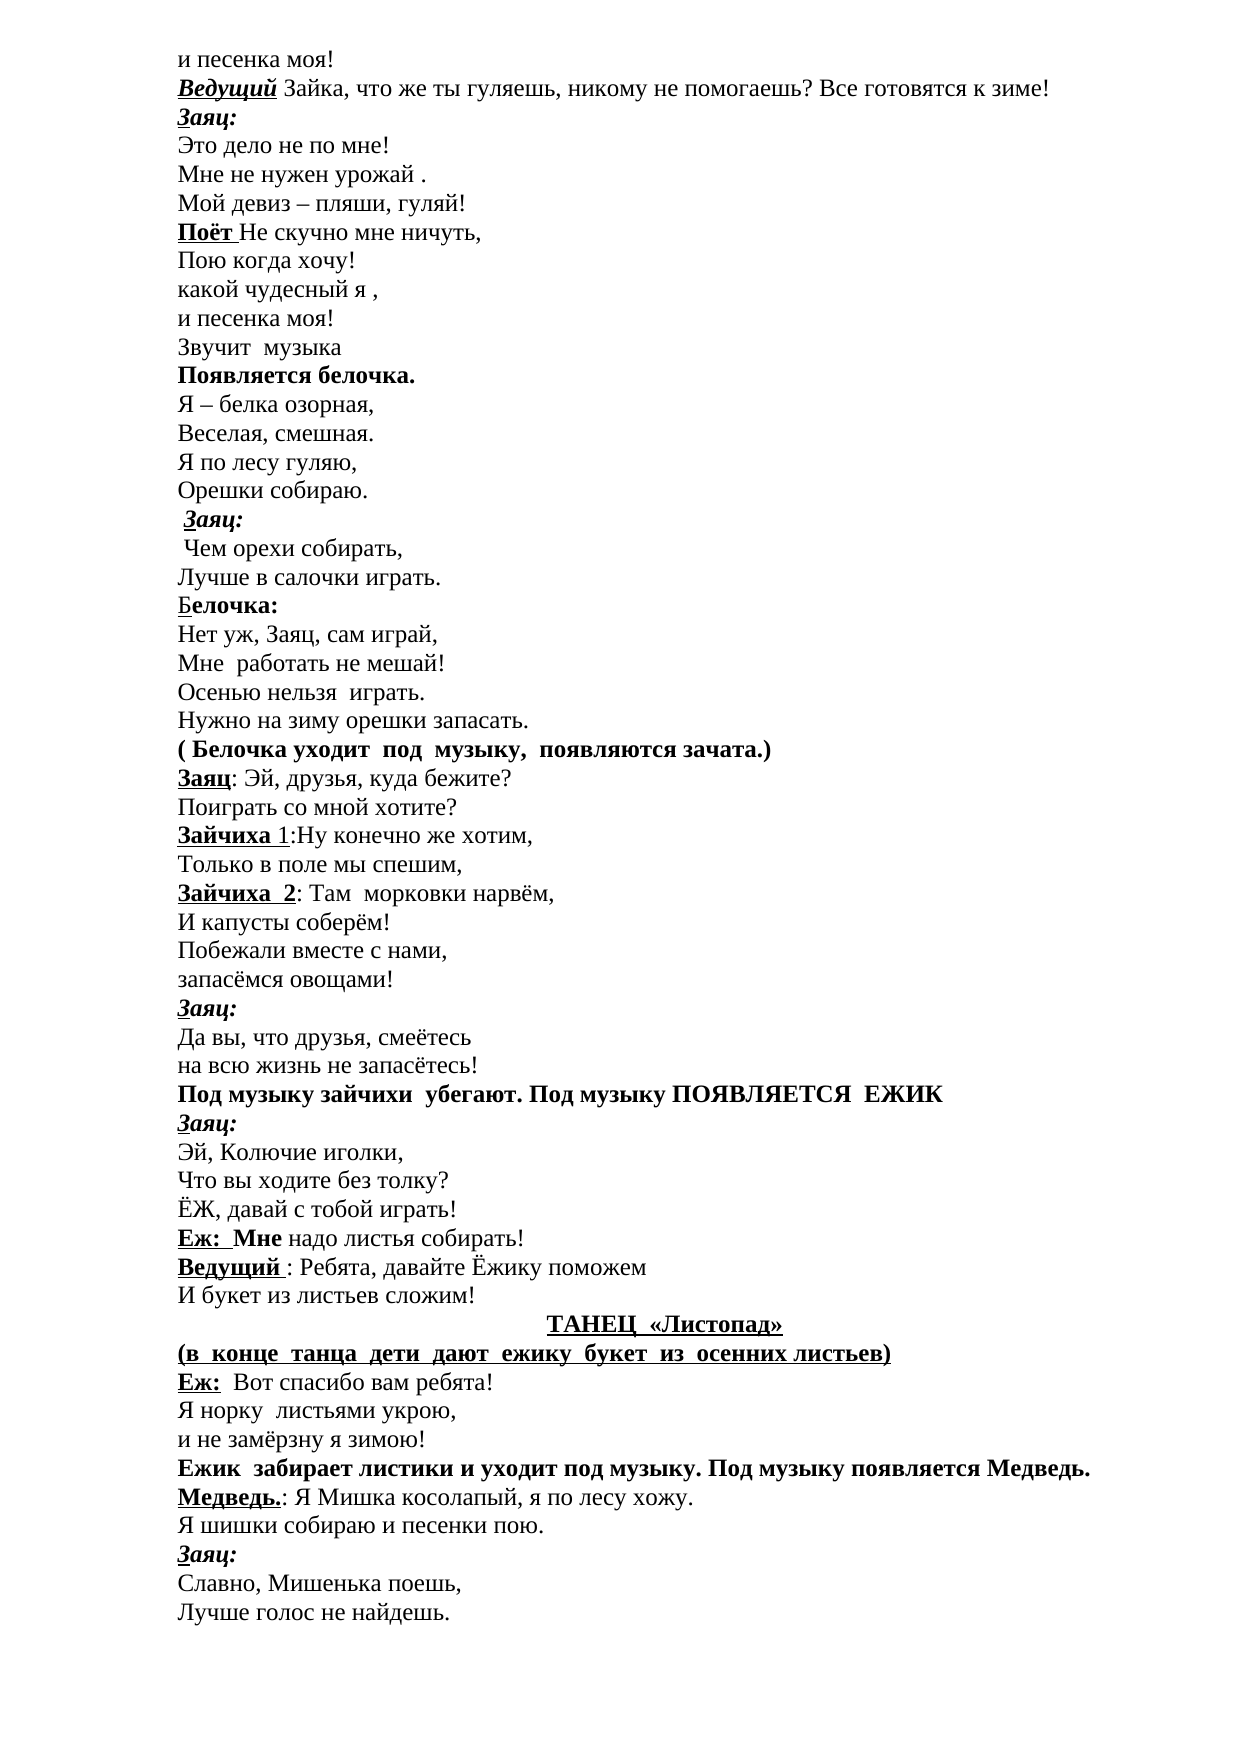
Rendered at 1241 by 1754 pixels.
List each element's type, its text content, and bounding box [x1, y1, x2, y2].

text Мой девиз – пляши, гуляй! [177, 188, 1152, 217]
text И капусты соберём! [177, 907, 1152, 936]
text Веселая, смешная. [177, 418, 1152, 447]
text Побежали вместе с нами, [177, 936, 1152, 964]
text Заяц: [177, 993, 1152, 1022]
text Осенью нельзя играть. [177, 677, 1152, 706]
text Еж: Мне надо листья собирать! [177, 1223, 1152, 1252]
text Зайчиха 1:Ну конечно же хотим, [177, 821, 1152, 849]
text Эй, Колючие иголки, [177, 1137, 1152, 1166]
text Я – белка озорная, [177, 389, 1152, 418]
text Ведущий : Ребята, давайте Ёжику поможем [177, 1252, 1152, 1281]
text Чем орехи собирать, [177, 533, 1152, 562]
text Заяц: [177, 102, 1152, 131]
text Ежик забирает листики и уходит под музыку. Под музыку появляется Медведь. [177, 1453, 1152, 1482]
text ТАНЕЦ «Листопад» [177, 1309, 1152, 1338]
text Лучше в салочки играть. [177, 562, 1152, 591]
text и не замёрзну я зимою! [177, 1424, 1152, 1453]
text Орешки собираю. [177, 476, 1152, 504]
text ( Белочка уходит под музыку, появляются зачата.) [177, 734, 1152, 763]
text Что вы ходите без толку? [177, 1166, 1152, 1194]
text запасёмся овощами! [177, 964, 1152, 993]
text Появляется белочка. [177, 361, 1152, 389]
text Я по лесу гуляю, [177, 447, 1152, 476]
text Ведущий Зайка, что же ты гуляешь, никому не помогаешь? Все готовятся к зиме! [177, 73, 1152, 102]
text Я норку листьями укрою, [177, 1396, 1152, 1424]
text Нет уж, Заяц, сам играй, [177, 619, 1152, 648]
text Заяц: [177, 1539, 1152, 1568]
text Под музыку зайчихи убегают. Под музыку ПОЯВЛЯЕТСЯ ЕЖИК [177, 1079, 1152, 1108]
text Мне работать не мешай! [177, 648, 1152, 677]
text Лучше голос не найдешь. [177, 1597, 1152, 1626]
text какой чудесный я , [177, 274, 1152, 303]
text Поиграть со мной хотите? [177, 792, 1152, 821]
text Заяц: [177, 504, 1152, 533]
text Зайчиха 2: Там морковки нарвём, [177, 878, 1152, 907]
text Славно, Мишенька поешь, [177, 1568, 1152, 1597]
text (в конце танца дети дают ежику букет из осенних листьев) [177, 1338, 1152, 1367]
text Белочка: [177, 591, 1152, 619]
text И букет из листьев сложим! [177, 1281, 1152, 1309]
text Это дело не по мне! [177, 131, 1152, 159]
text и песенка моя! [177, 303, 1152, 332]
text на всю жизнь не запасётесь! [177, 1051, 1152, 1079]
text Поёт Не скучно мне ничуть, [177, 217, 1152, 246]
text Еж: Вот спасибо вам ребята! [177, 1367, 1152, 1396]
text Только в поле мы спешим, [177, 849, 1152, 878]
text Я шишки собираю и песенки пою. [177, 1511, 1152, 1539]
text Звучит музыка [177, 332, 1152, 361]
text Нужно на зиму орешки запасать. [177, 706, 1152, 734]
text Заяц: [177, 1108, 1152, 1137]
text Заяц: Эй, друзья, куда бежите? [177, 763, 1152, 792]
text Да вы, что друзья, смеётесь [177, 1022, 1152, 1051]
text Медведь.: Я Мишка косолапый, я по лесу хожу. [177, 1482, 1152, 1511]
text Мне не нужен урожай . [177, 159, 1152, 188]
text и песенка моя! [177, 44, 1152, 73]
text Пою когда хочу! [177, 246, 1152, 274]
text ЁЖ, давай с тобой играть! [177, 1194, 1152, 1223]
